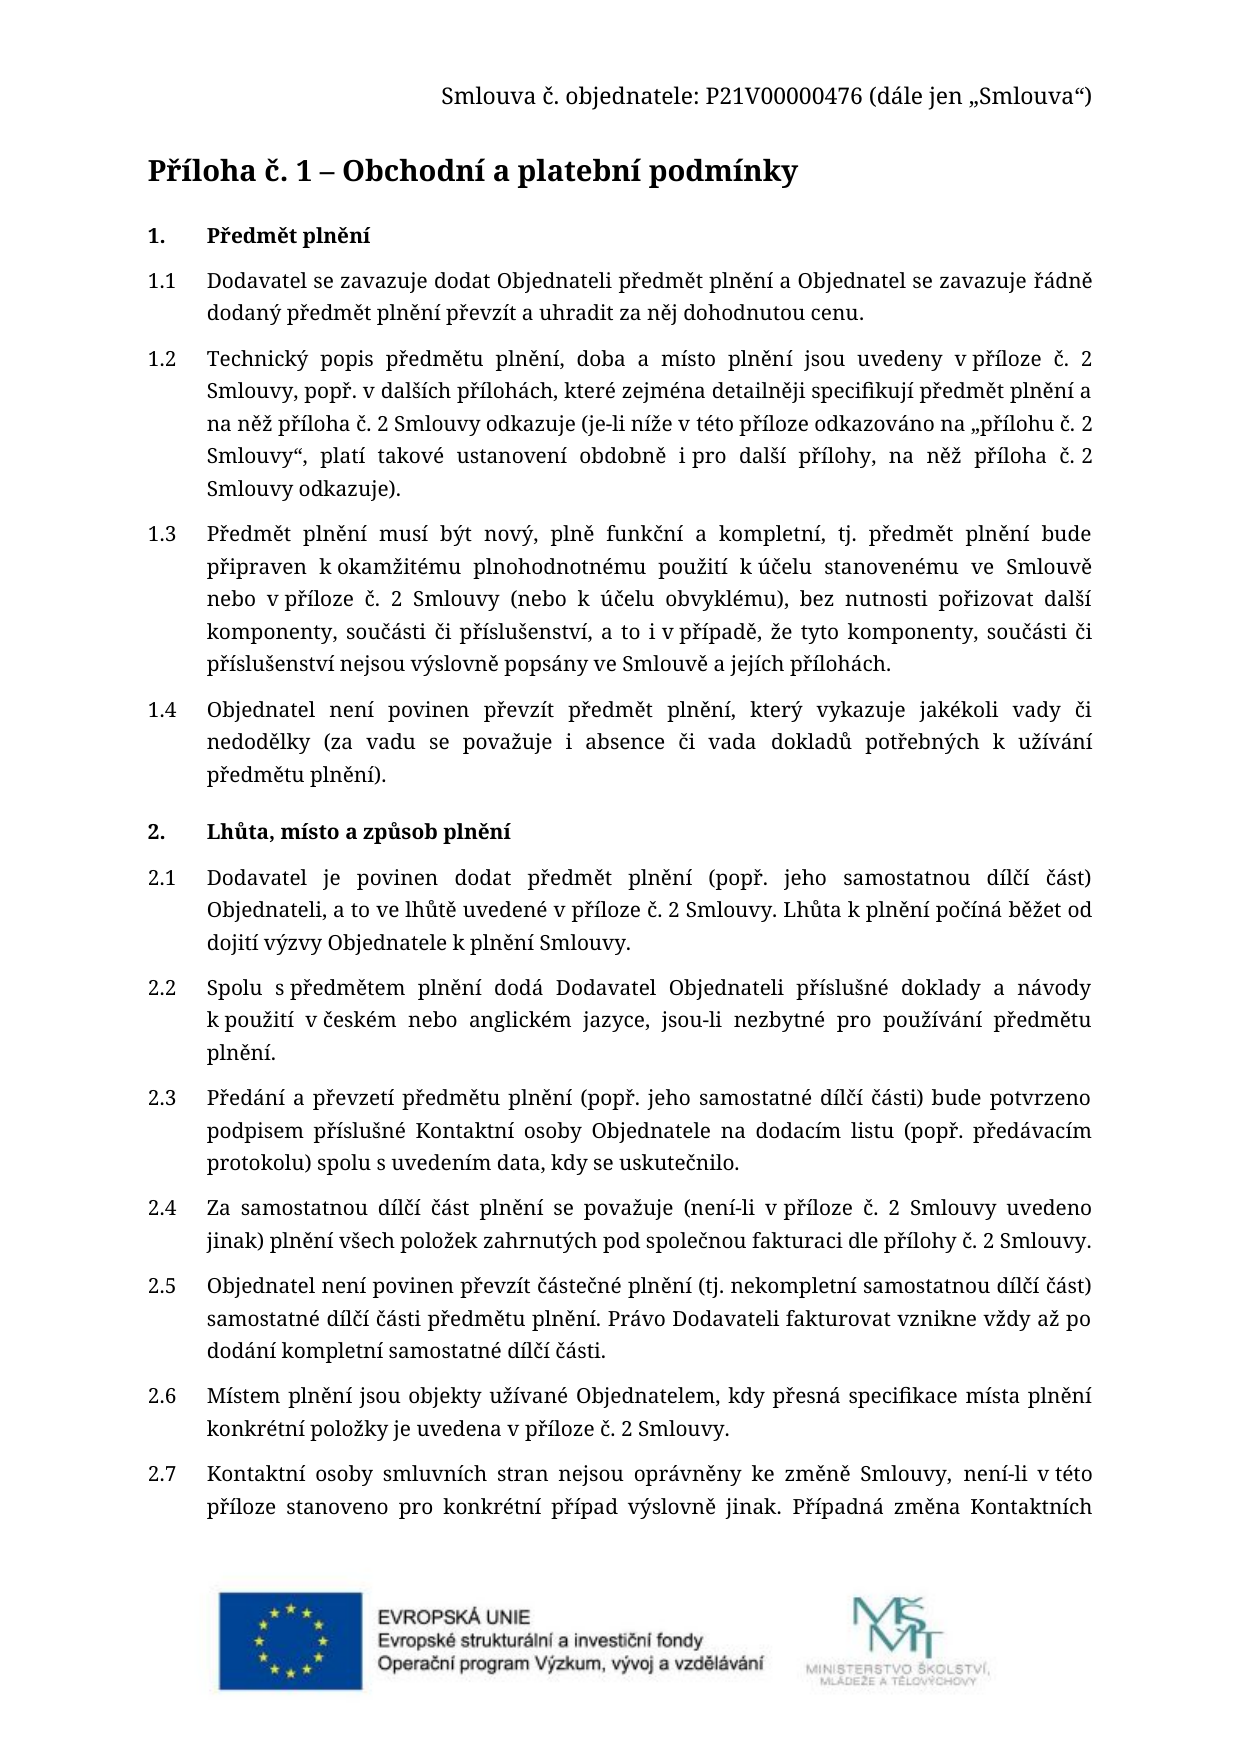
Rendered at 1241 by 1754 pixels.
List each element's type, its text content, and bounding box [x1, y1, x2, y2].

list Předání a převzetí předmětu plnění (popř. jeho samostatné dílčí části) bude potvrzeno podpisem příslušné Kontaktní osoby Objednatele na dodacím listu (popř. předávacím protokolu) spolu s uvedením data, kdy se uskutečnilo. [148, 1083, 1093, 1177]
list Objednatel není povinen převzít částečné plnění (tj. nekompletní samostatnou dílčí část) samostatné dílčí části předmětu plnění. Právo Dodavateli fakturovat vznikne vždy až po dodání kompletní samostatné dílčí části. [148, 1271, 1093, 1365]
list Spolu s předmětem plnění dodá Dodavatel Objednateli příslušné doklady a návody k použití v českém nebo anglickém jazyce, jsou-li nezbytné pro používání předmětu plnění. [148, 973, 1093, 1067]
list Technický popis předmětu plnění, doba a místo plnění jsou uvedeny v příloze č. 2 Smlouvy, popř. v dalších přílohách, které zejména detailněji specifikují předmět plnění a na něž příloha č. 2 Smlouvy odkazuje (je-li níže v této příloze odkazováno na „přílohu č. 2 Smlouvy“, platí takové ustanovení obdobně i pro další přílohy, na něž příloha č. 2 Smlouvy odkazuje). [148, 344, 1093, 502]
list Místem plnění jsou objekty užívané Objednatelem, kdy přesná specifikace místa plnění konkrétní položky je uvedena v příloze č. 2 Smlouvy. [148, 1382, 1093, 1443]
list Předmět plnění musí být nový, plně funkční a kompletní, tj. předmět plnění bude připraven k okamžitému plnohodnotnému použití k účelu stanovenému ve Smlouvě nebo v příloze č. 2 Smlouvy (nebo k účelu obvyklému), bez nutnosti pořizovat další komponenty, součásti či příslušenství, a to i v případě, že tyto komponenty, součásti či příslušenství nejsou výslovně popsány ve Smlouvě a jejích přílohách. [148, 519, 1093, 678]
list Předmět plnění [148, 221, 1093, 249]
list Objednatel není povinen převzít předmět plnění, který vykazuje jakékoli vady či nedodělky (za vadu se považuje i absence či vada dokladů potřebných k užívání předmětu plnění). [148, 695, 1093, 788]
list Lhůta, místo a způsob plnění [148, 817, 1093, 846]
list Dodavatel se zavazuje dodat Objednateli předmět plnění a Objednatel se zavazuje řádně dodaný předmět plnění převzít a uhradit za něj dohodnutou cenu. [148, 266, 1093, 327]
text Příloha č. 1 – Obchodní a platební podmínky [148, 150, 1093, 190]
list Za samostatnou dílčí část plnění se považuje (není-li v příloze č. 2 Smlouvy uvedeno jinak) plnění všech položek zahrnutých pod společnou fakturaci dle přílohy č. 2 Smlouvy. [148, 1193, 1093, 1254]
list Dodavatel je povinen dodat předmět plnění (popř. jeho samostatnou dílčí část) Objednateli, a to ve lhůtě uvedené v příloze č. 2 Smlouvy. Lhůta k plnění počíná běžet od dojití výzvy Objednatele k plnění Smlouvy. [148, 863, 1093, 956]
picture [147, 1546, 1068, 1726]
